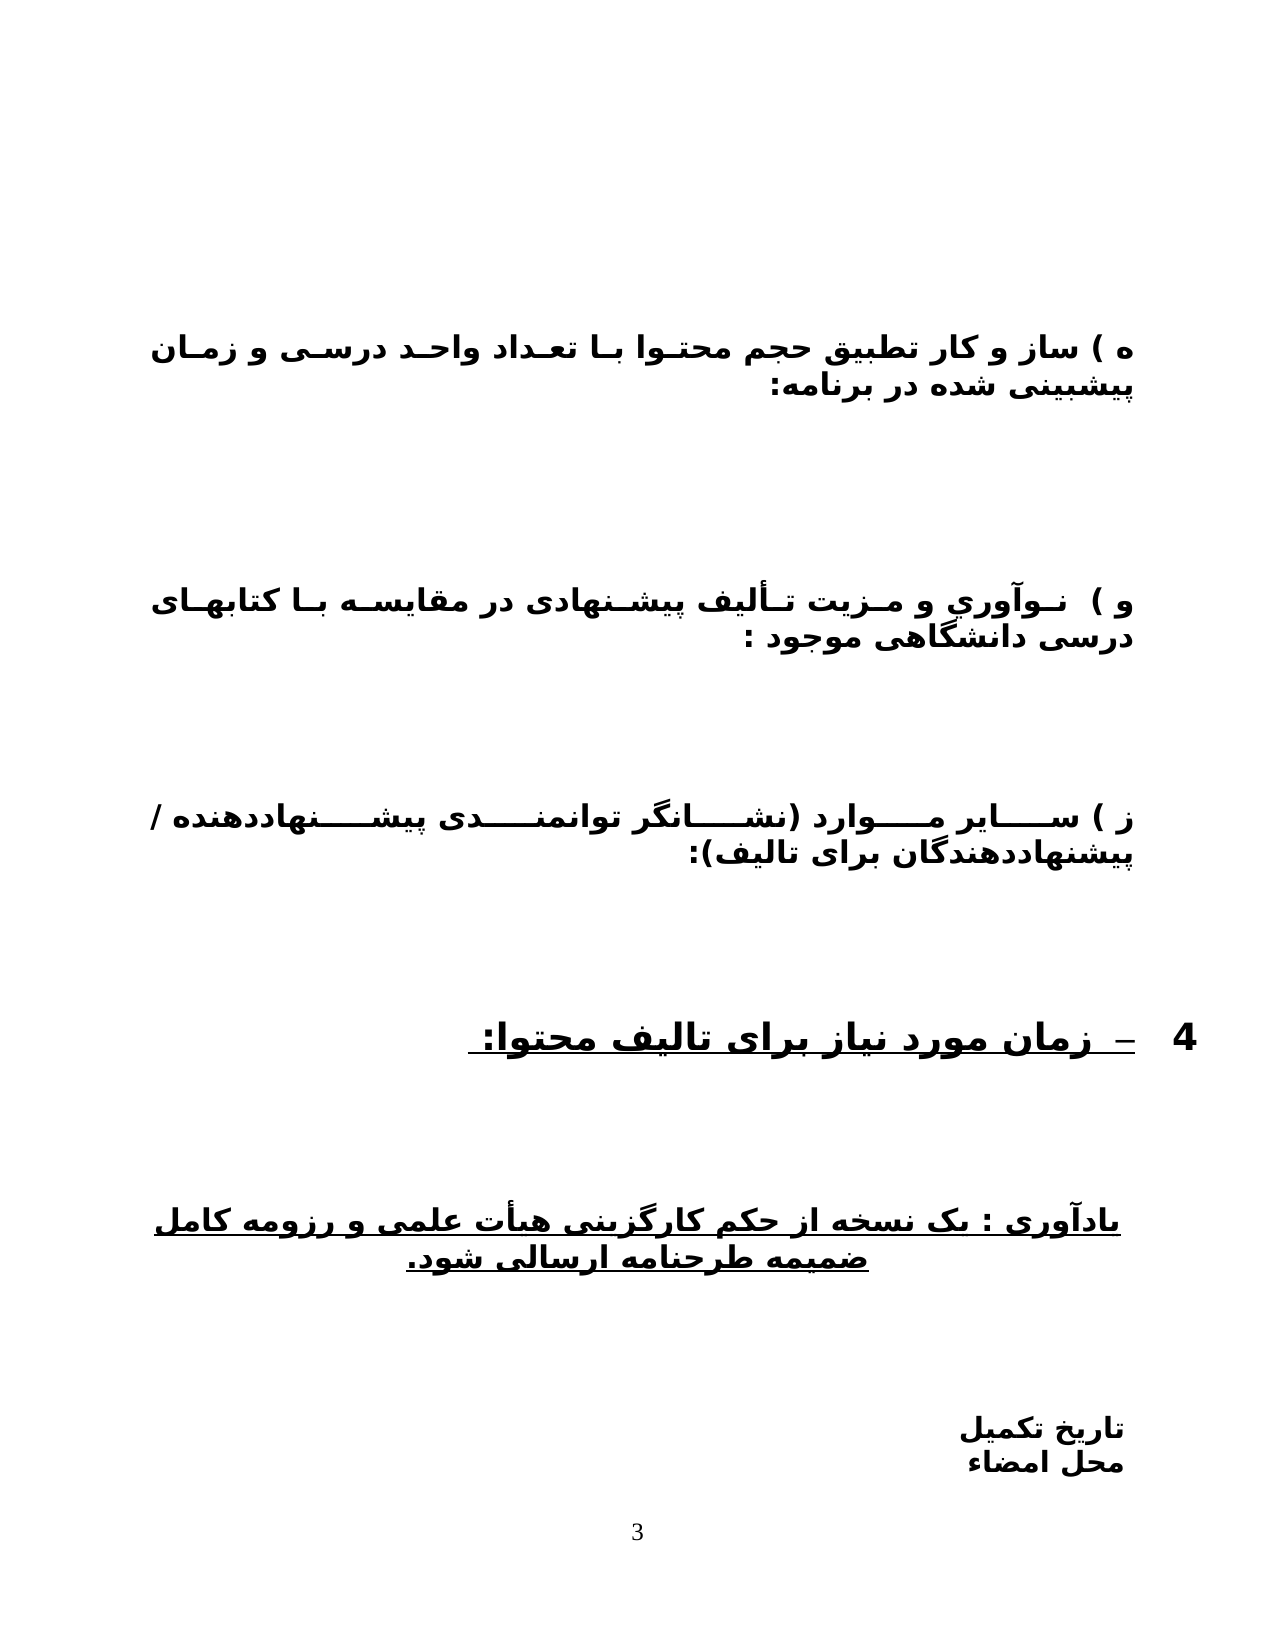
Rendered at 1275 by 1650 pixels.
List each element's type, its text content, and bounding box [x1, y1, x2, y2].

text ز ) سایر موارد (نشانگر توانمندی پیشنهاددهنده / پیشنهاددهندگان برای تالیف): [150, 798, 1134, 871]
text تاريخ تكميل محل امضاء [150, 1412, 1125, 1480]
text یادآوری : یک نسخه از حکم کارگزینی هیأت علمی و رزومه کامل ضمیمه طرحنامه ارسالی شود. [150, 1203, 1125, 1275]
list – زمان مورد نیاز برای تالیف محتوا: [150, 1015, 1172, 1059]
text ه ) ساز و کار تطبیق حجم محتوا با تعداد واحد درسی و زمان پیشبینی شده در برنامه: [150, 330, 1134, 402]
text و ) نوآوري و مزیت تأليف پیشنهادی در مقایسه با کتابهای درسی دانشگاهی موجود : [150, 582, 1134, 655]
